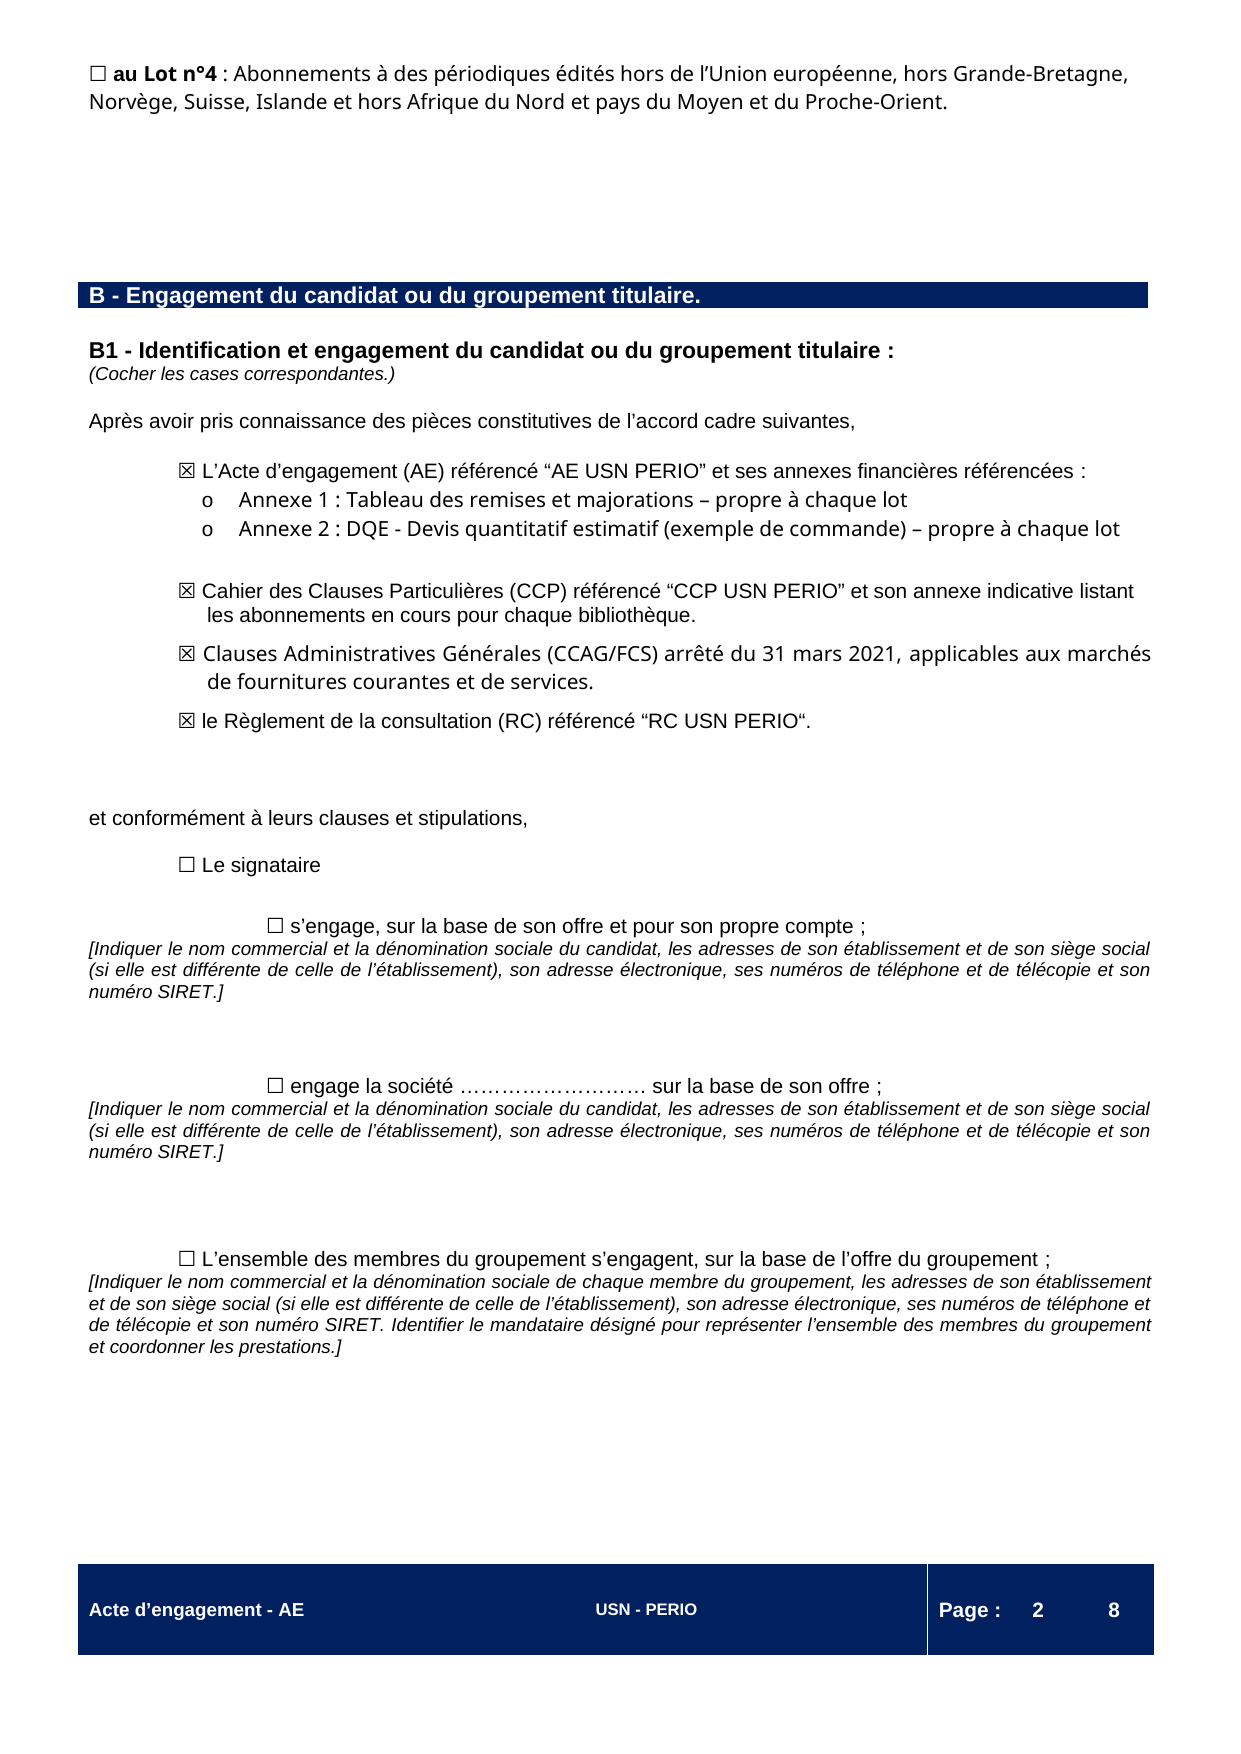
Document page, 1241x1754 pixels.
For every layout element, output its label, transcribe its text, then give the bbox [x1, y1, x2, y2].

list Annexe 2 : DQE - Devis quantitatif estimatif (exemple de commande) – propre à chaque lot [201, 514, 1151, 542]
text ☐ au Lot n°4 : Abonnements à des périodiques édités hors de l’Union européenne, hors Grande-Bretagne, Norvège, Suisse, Islande et hors Afrique du Nord et pays du Moyen et du Proche-Orient. [89, 59, 1152, 116]
text ☒ le Règlement de la consultation (RC) référencé “RC USN PERIO“. [177, 708, 1152, 732]
text [Indiquer le nom commercial et la dénomination sociale du candidat, les adresses de son établissement et de son siège social (si elle est différente de celle de l’établissement), son adresse électronique, ses numéros de téléphone et de télécopie et son numéro SIRET.] [89, 1098, 1152, 1163]
list Annexe 1 : Tableau des remises et majorations – propre à chaque lot [201, 485, 1151, 514]
text ☐ Le signataire [177, 853, 1152, 877]
text ☒ Clauses Administratives Générales (CCAG/FCS) arrêté du 31 mars 2021, applicables aux marchés de fournitures courantes et de services. [177, 639, 1152, 696]
text [Indiquer le nom commercial et la dénomination sociale de chaque membre du groupement, les adresses de son établissement et de son siège social (si elle est différente de celle de l’établissement), son adresse électronique, ses numéros de téléphone et de télécopie et son numéro SIRET. Identifier le mandataire désigné pour représenter l’ensemble des membres du groupement et coordonner les prestations.] [89, 1271, 1152, 1357]
text Après avoir pris connaissance des pièces constitutives de l’accord cadre suivantes, [89, 409, 1152, 433]
text ☒ Cahier des Clauses Particulières (CCP) référencé “CCP USN PERIO” et son annexe indicative listant les abonnements en cours pour chaque bibliothèque. [177, 579, 1152, 627]
text [Indiquer le nom commercial et la dénomination sociale du candidat, les adresses de son établissement et de son siège social (si elle est différente de celle de l’établissement), son adresse électronique, ses numéros de téléphone et de télécopie et son numéro SIRET.] [89, 938, 1152, 1002]
text ☐ s’engage, sur la base de son offre et pour son propre compte ; [266, 914, 1152, 938]
text (Cocher les cases correspondantes.) [89, 363, 1152, 385]
table_header B - Engagement du candidat ou du groupement titulaire. [78, 282, 1148, 308]
text et conformément à leurs clauses et stipulations, [89, 805, 1152, 829]
text ☐ engage la société ……………………… sur la base de son offre ; [266, 1074, 1152, 1098]
text ☒ L’Acte d’engagement (AE) référencé “AE USN PERIO” et ses annexes financières référencées : [102, 457, 1152, 485]
text ☐ L’ensemble des membres du groupement s’engagent, sur la base de l’offre du groupement ; [177, 1247, 1152, 1271]
subtitle B1 - Identification et engagement du candidat ou du groupement titulaire : [89, 337, 1152, 363]
